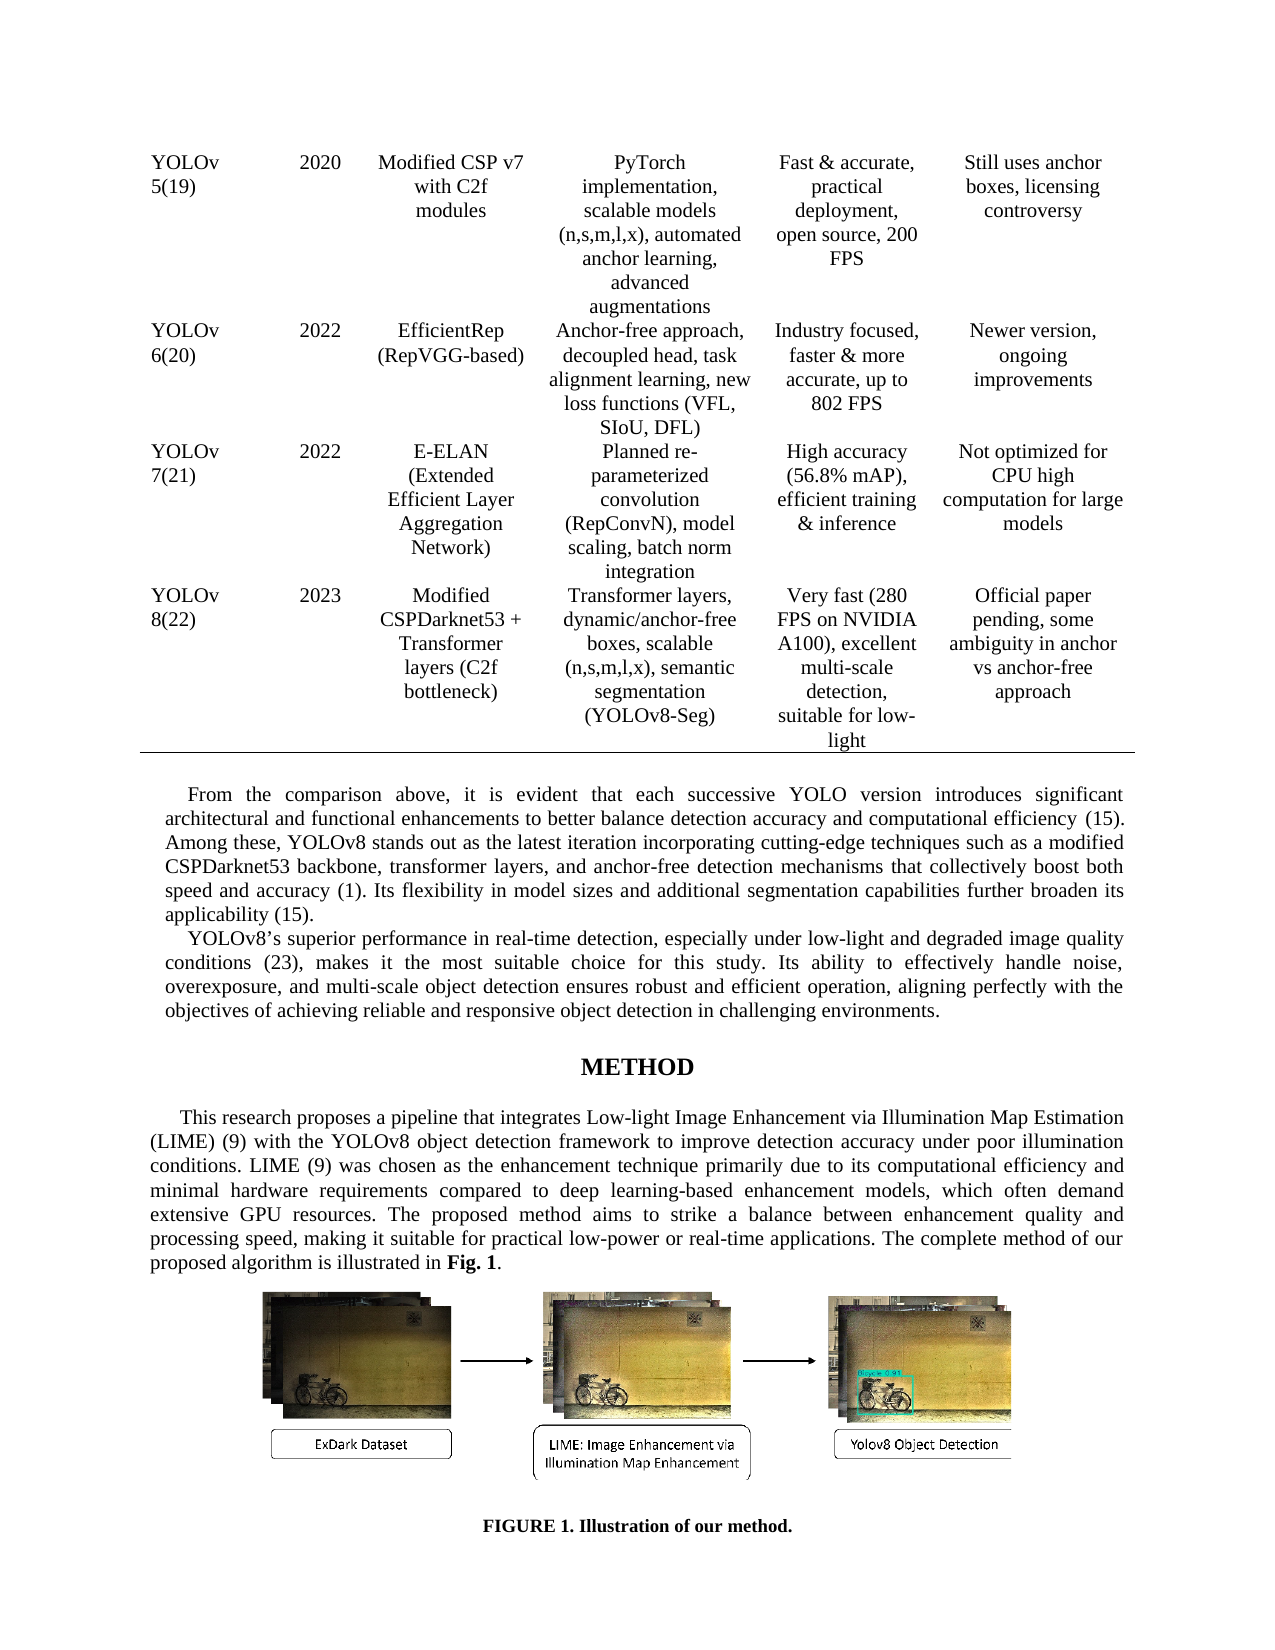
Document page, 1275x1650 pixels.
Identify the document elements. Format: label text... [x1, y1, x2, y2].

text This research proposes a pipeline that integrates Low-light Image Enhancement via Illumination Map Estimation (LIME) with the YOLOv8 object detection framework to improve detection accuracy under poor illumination conditions. LIME was chosen as the enhancement technique primarily due to its computational efficiency and minimal hardware requirements compared to deep learning-based enhancement models, which often demand extensive GPU resources. The proposed method aims to strike a balance between enhancement quality and processing speed, making it suitable for practical low-power or real-time applications. The complete method of our proposed algorithm is illustrated in Fig. 1. [150, 1105, 1125, 1274]
table_cell YOLOv8 [140, 583, 275, 752]
table_cell Transformer layers, dynamic/anchor-free boxes, scalable (n,s,m,l,x), semantic segmentation (YOLOv8-Seg) [537, 583, 763, 752]
table_cell 2022 [275, 319, 365, 439]
subtitle METHOD [150, 1052, 1125, 1080]
table_cell 2020 [275, 150, 365, 318]
table_cell Newer version, ongoing improvements [931, 319, 1135, 439]
text From the comparison above, it is evident that each successive YOLO version introduces significant architectural and functional enhancements to better balance detection accuracy and computational efficiency . Among these, YOLOv8 stands out as the latest iteration incorporating cutting-edge techniques such as a modified CSPDarknet53 backbone, transformer layers, and anchor-free detection mechanisms that collectively boost both speed and accuracy . Its flexibility in model sizes and additional segmentation capabilities further broaden its applicability . [165, 782, 1125, 926]
table_cell Official paper pending, some ambiguity in anchor vs anchor-free approach [931, 583, 1135, 752]
table_cell YOLOv5 [140, 150, 275, 318]
table_cell Modified CSP v7 with C2f modules [365, 150, 537, 318]
table_cell Not optimized for CPU high computation for large models [931, 439, 1135, 583]
table_cell YOLOv7 [140, 439, 275, 583]
table_cell High accuracy (56.8% mAP), efficient training & inference [763, 439, 931, 583]
table_cell Modified CSPDarknet53 + Transformer layers (C2f bottleneck) [365, 583, 537, 752]
table_cell Still uses anchor boxes, licensing controversy [931, 150, 1135, 318]
text YOLOv8’s superior performance in real-time detection, especially under low-light and degraded image quality conditions , makes it the most suitable choice for this study. Its ability to effectively handle noise, overexposure, and multi-scale object detection ensures robust and efficient operation, aligning perfectly with the objectives of achieving reliable and responsive object detection in challenging environments. [165, 926, 1125, 1022]
text FIGURE 1. Illustration of our method. [150, 1514, 1125, 1536]
table_cell EfficientRep (RepVGG-based) [365, 319, 537, 439]
table_cell Industry focused, faster & more accurate, up to 802 FPS [763, 319, 931, 439]
table_cell Very fast (280 FPS on NVIDIA A100), excellent multi-scale detection, suitable for low-light [763, 583, 931, 752]
table_cell E-ELAN (Extended Efficient Layer Aggregation Network) [365, 439, 537, 583]
table_cell Fast & accurate, practical deployment, open source, 200 FPS [763, 150, 931, 318]
picture [261, 1291, 1010, 1479]
table_cell Planned re-parameterized convolution (RepConvN), model scaling, batch norm integration [537, 439, 763, 583]
table_cell PyTorch implementation, scalable models (n,s,m,l,x), automated anchor learning, advanced augmentations [537, 150, 763, 318]
table_cell 2022 [275, 439, 365, 583]
table_cell Anchor-free approach, decoupled head, task alignment learning, new loss functions (VFL, SIoU, DFL) [537, 319, 763, 439]
table_cell 2023 [275, 583, 365, 752]
table_cell YOLOv6 [140, 319, 275, 439]
